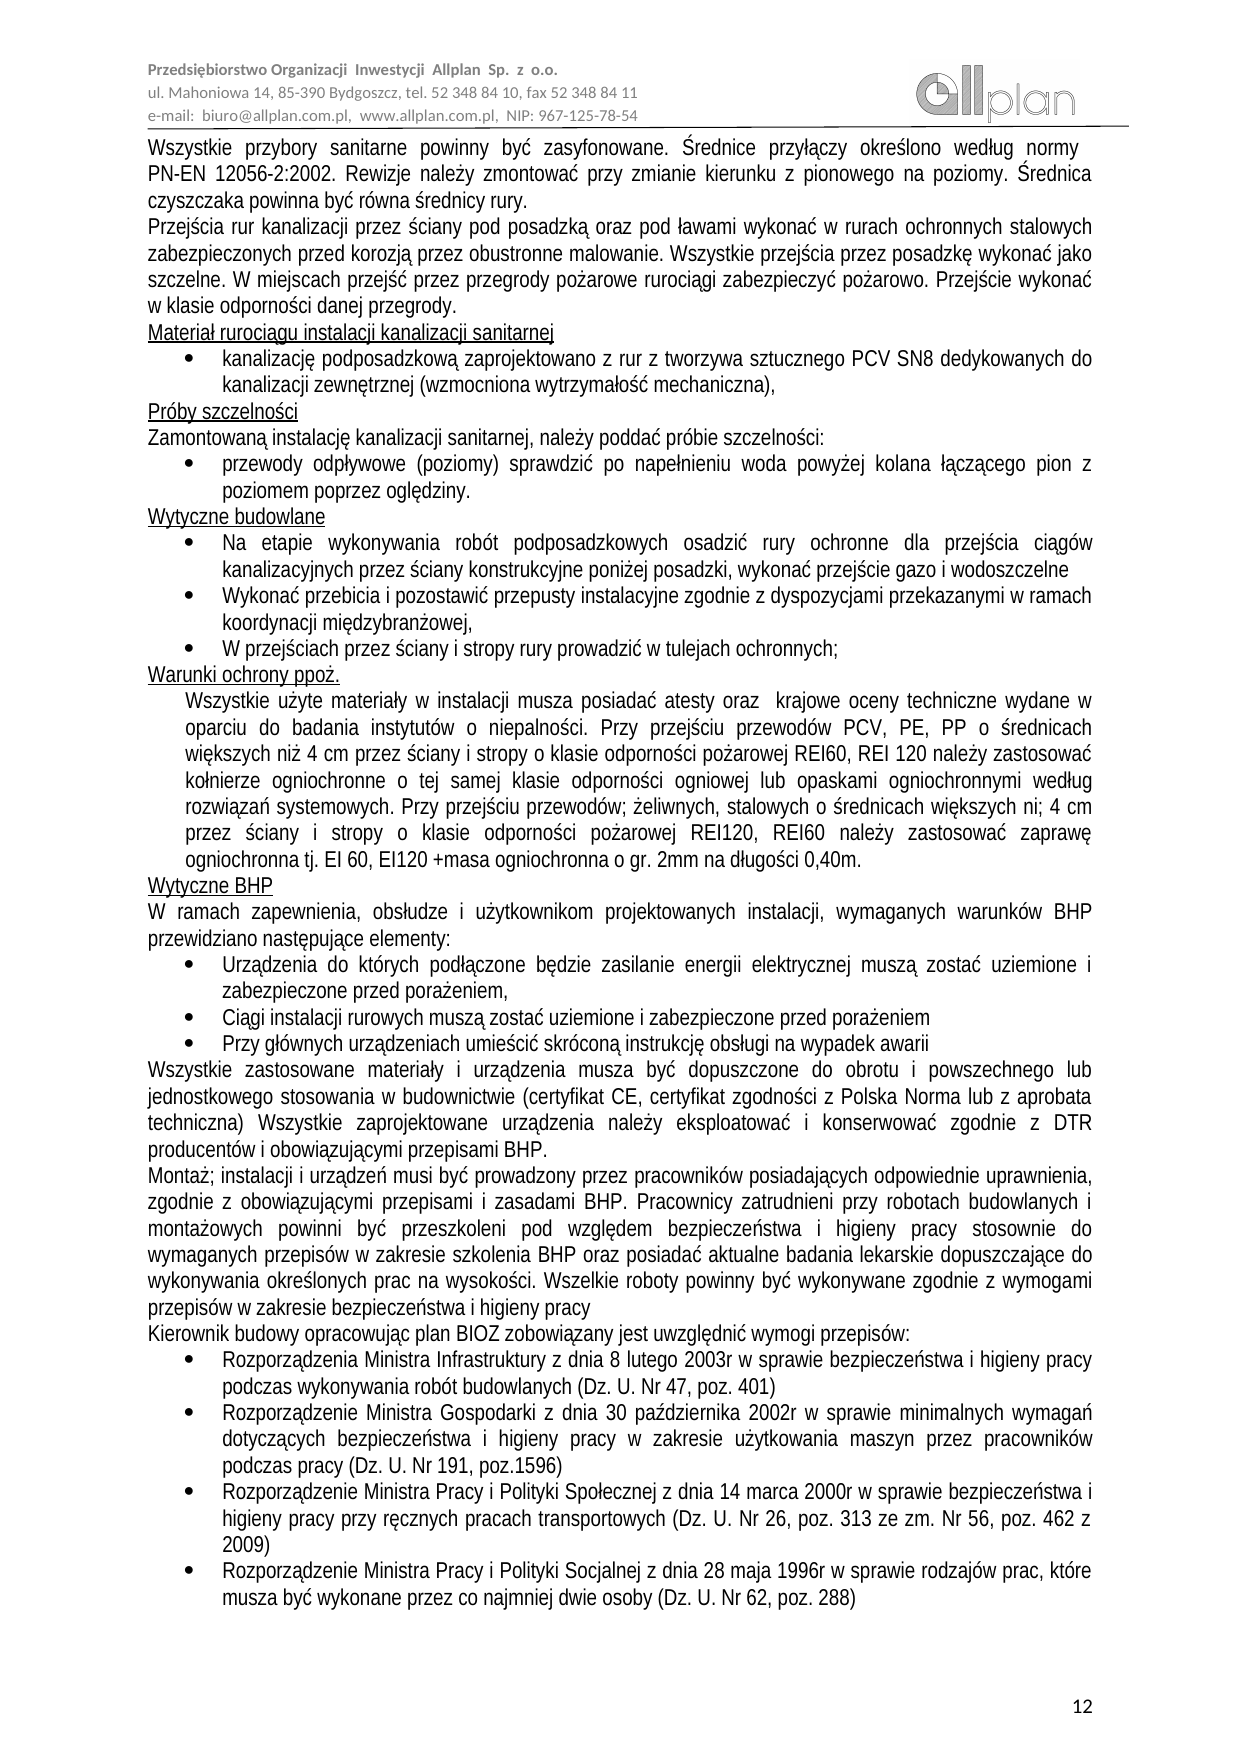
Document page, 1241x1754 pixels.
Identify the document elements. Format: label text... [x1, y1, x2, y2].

list przewody odpływowe (poziomy) sprawdzić po napełnieniu woda powyżej kolana łączącego pion z poziomem poprzez oględziny. [185, 450, 1093, 503]
list Rozporządzenie Ministra Pracy i Polityki Społecznej z dnia 14 marca 2000r w sprawie bezpieczeństwa i higieny pracy przy ręcznych pracach transportowych (Dz. U. Nr 26, poz. 313 ze zm. Nr 56, poz. 462 z 2009) [185, 1478, 1093, 1557]
text Materiał rurociągu instalacji kanalizacji sanitarnej [148, 318, 1093, 345]
text Przejścia rur kanalizacji przez ściany pod posadzką oraz pod ławami wykonać w rurach ochronnych stalowych zabezpieczonych przed korozją przez obustronne malowanie. Wszystkie przejścia przez posadzkę wykonać jako szczelne. W miejscach przejść przez przegrody pożarowe rurociągi zabezpieczyć pożarowo. Przejście wykonać w klasie odporności danej przegrody. [148, 213, 1093, 318]
list kanalizację podposadzkową zaprojektowano z rur z tworzywa sztucznego PCV SN8 dedykowanych do kanalizacji zewnętrznej (wzmocniona wytrzymałość mechaniczna), [185, 345, 1093, 398]
list Rozporządzenia Ministra Infrastruktury z dnia 8 lutego 2003r w sprawie bezpieczeństwa i higieny pracy podczas wykonywania robót budowlanych (Dz. U. Nr 47, poz. 401) [185, 1346, 1093, 1399]
text Zamontowaną instalację kanalizacji sanitarnej, należy poddać próbie szczelności: [148, 424, 1093, 450]
text Próby szczelności [148, 398, 1093, 424]
text Wytyczne budowlane [148, 503, 1093, 529]
text W ramach zapewnienia, obsłudze i użytkownikom projektowanych instalacji, wymaganych warunków BHP przewidziano następujące elementy: [148, 898, 1093, 951]
text Wszystkie użyte materiały w instalacji musza posiadać atesty oraz krajowe oceny techniczne wydane w oparciu do badania instytutów o niepalności. Przy przejściu przewodów PCV, PE, PP o średnicach większych niż 4 cm przez ściany i stropy o klasie odporności pożarowej REI60, REI 120 należy zastosować kołnierze ogniochronne o tej samej klasie odporności ogniowej lub opaskami ogniochronnymi według rozwiązań systemowych. Przy przejściu przewodów; żeliwnych, stalowych o średnicach większych ni; 4 cm przez ściany i stropy o klasie odporności pożarowej REI120, REI60 należy zastosować zaprawę ogniochronna tj. EI 60, EI120 +masa ogniochronna o gr. 2mm na długości 0,40m. [185, 687, 1093, 872]
text Kierownik budowy opracowując plan BIOZ zobowiązany jest uwzględnić wymogi przepisów: [148, 1320, 1093, 1346]
list Ciągi instalacji rurowych muszą zostać uziemione i zabezpieczone przed porażeniem [185, 1004, 1093, 1030]
list Przy głównych urządzeniach umieścić skróconą instrukcję obsługi na wypadek awarii [185, 1030, 1093, 1056]
text Warunki ochrony ppoż. [148, 661, 1093, 687]
text Montaż; instalacji i urządzeń musi być prowadzony przez pracowników posiadających odpowiednie uprawnienia, zgodnie z obowiązującymi przepisami i zasadami BHP. Pracownicy zatrudnieni przy robotach budowlanych i montażowych powinni być przeszkoleni pod względem bezpieczeństwa i higieny pracy stosownie do wymaganych przepisów w zakresie szkolenia BHP oraz posiadać aktualne badania lekarskie dopuszczające do wykonywania określonych prac na wysokości. Wszelkie roboty powinny być wykonywane zgodnie z wymogami przepisów w zakresie bezpieczeństwa i higieny pracy [148, 1162, 1093, 1320]
list Wykonać przebicia i pozostawić przepusty instalacyjne zgodnie z dyspozycjami przekazanymi w ramach koordynacji międzybranżowej, [185, 582, 1093, 635]
list Rozporządzenie Ministra Gospodarki z dnia 30 października 2002r w sprawie minimalnych wymagań dotyczących bezpieczeństwa i higieny pracy w zakresie użytkowania maszyn przez pracowników podczas pracy (Dz. U. Nr 191, poz.1596) [185, 1399, 1093, 1478]
list Na etapie wykonywania robót podposadzkowych osadzić rury ochronne dla przejścia ciągów kanalizacyjnych przez ściany konstrukcyjne poniżej posadzki, wykonać przejście gazo i wodoszczelne [185, 529, 1093, 582]
text Wszystkie zastosowane materiały i urządzenia musza być dopuszczone do obrotu i powszechnego lub jednostkowego stosowania w budownictwie (certyfikat CE, certyfikat zgodności z Polska Norma lub z aprobata techniczna) Wszystkie zaprojektowane urządzenia należy eksploatować i konserwować zgodnie z DTR producentów i obowiązującymi przepisami BHP. [148, 1056, 1093, 1162]
text Wytyczne BHP [148, 872, 1093, 898]
list Rozporządzenie Ministra Pracy i Polityki Socjalnej z dnia 28 maja 1996r w sprawie rodzajów prac, które musza być wykonane przez co najmniej dwie osoby (Dz. U. Nr 62, poz. 288) [185, 1557, 1093, 1610]
picture [908, 59, 1080, 126]
text Wszystkie przybory sanitarne powinny być zasyfonowane. Średnice przyłączy określono według normy PN-EN 12056-2:2002. Rewizje należy zmontować przy zmianie kierunku z pionowego na poziomy. Średnica czyszczaka powinna być równa średnicy rury. [148, 134, 1093, 213]
list Urządzenia do których podłączone będzie zasilanie energii elektrycznej muszą zostać uziemione i zabezpieczone przed porażeniem, [185, 951, 1093, 1004]
list W przejściach przez ściany i stropy rury prowadzić w tulejach ochronnych; [185, 635, 1093, 661]
